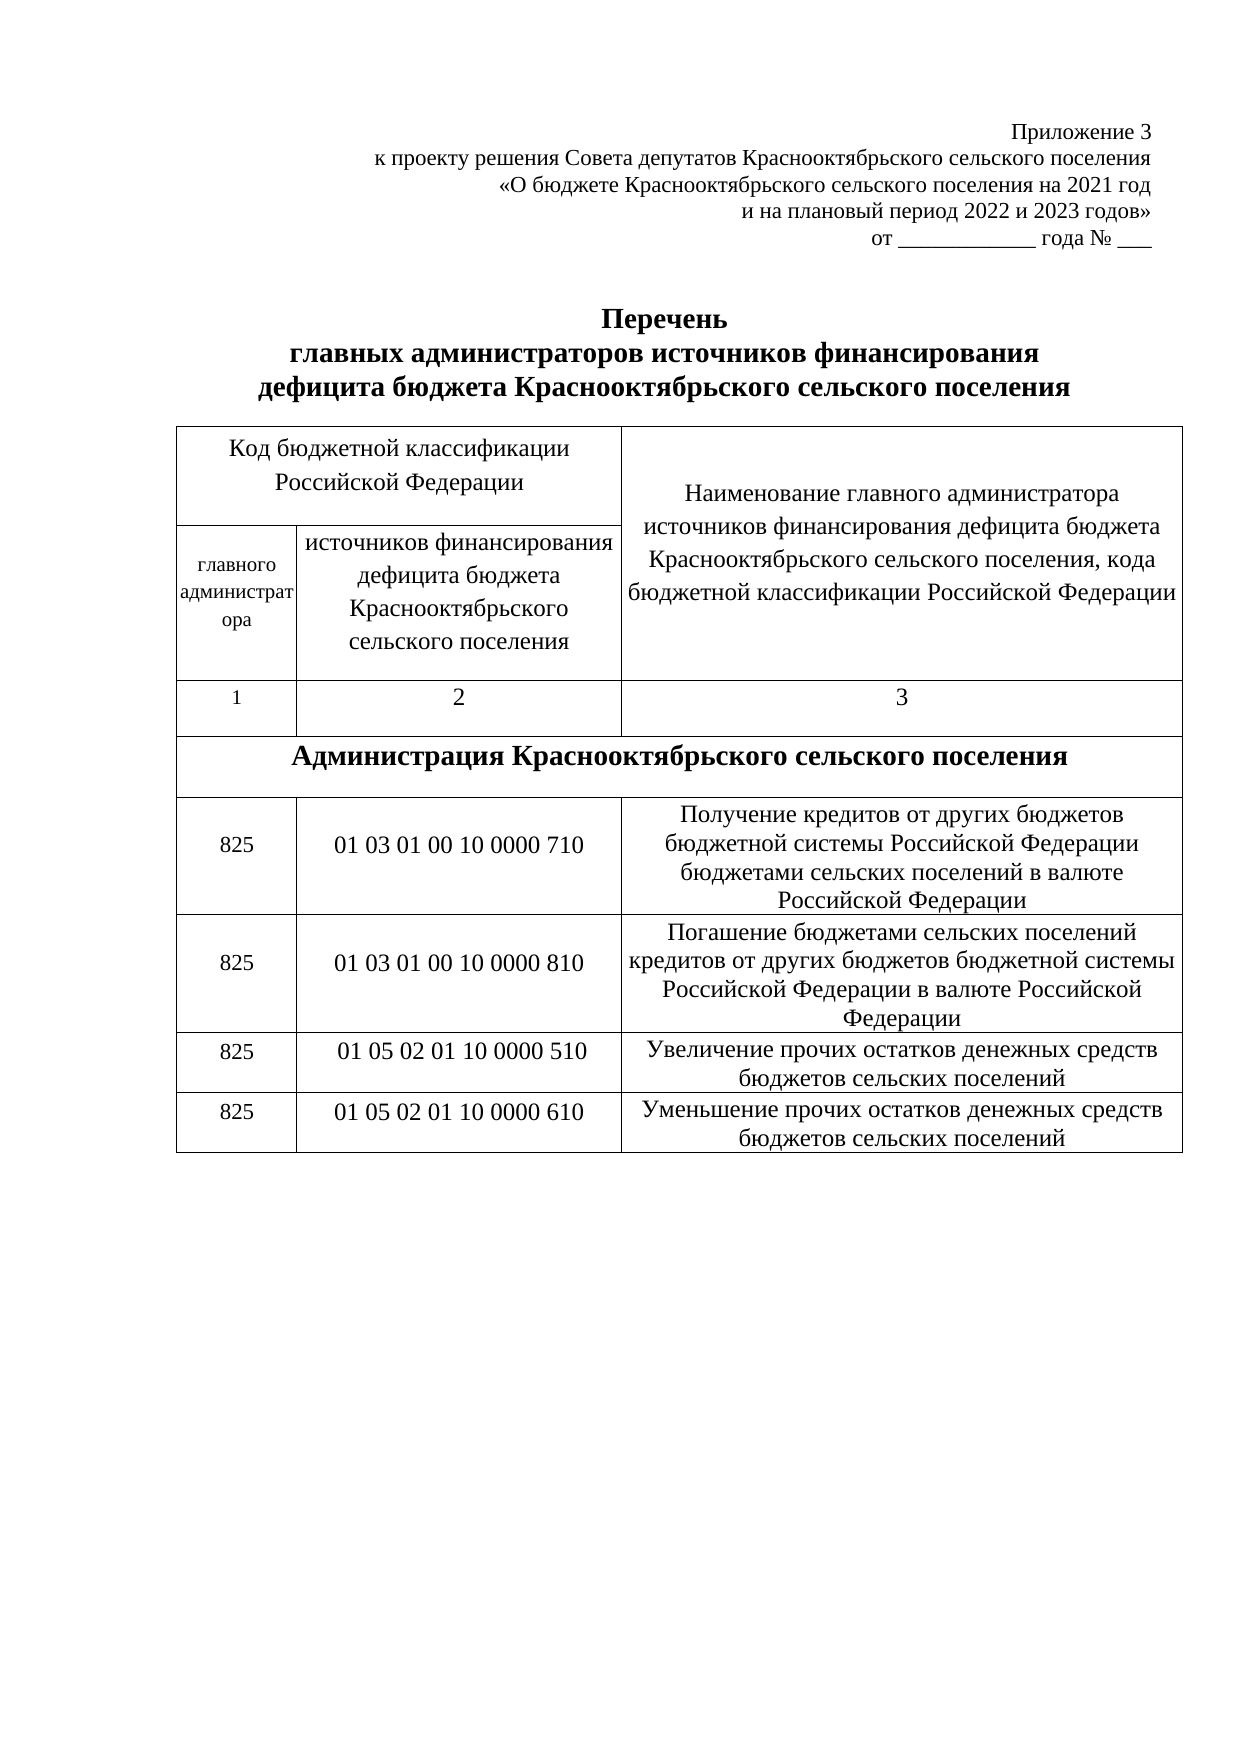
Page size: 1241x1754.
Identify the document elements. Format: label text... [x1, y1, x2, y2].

table_cell Погашение бюджетами сельских поселений кредитов от других бюджетов бюджетной системы Российской Федерации в валюте Российской Федерации [622, 915, 1182, 1032]
table_cell 01 03 01 00 10 0000 710 [297, 798, 621, 914]
title главных администраторов источников финансирования [177, 335, 1152, 369]
table_cell источников финансирования дефицита бюджета Краснооктябрьского сельского поселения [297, 526, 621, 680]
table_cell 01 05 02 01 10 0000 610 [297, 1093, 621, 1152]
text «О бюджете Краснооктябрьского сельского поселения на 2021 год [177, 171, 1152, 197]
table_cell Получение кредитов от других бюджетов бюджетной системы Российской Федерации бюджетами сельских поселений в валюте Российской Федерации [622, 798, 1182, 914]
table_cell Администрация Краснооктябрьского сельского поселения [177, 737, 1182, 797]
table_header Наименование главного администратора источников финансирования дефицита бюджета Краснооктябрьского сельского поселения, кода бюджетной классификации Российской Федерации [622, 427, 1182, 680]
table_cell 825 [177, 798, 296, 914]
table_cell главного администратора [177, 526, 296, 680]
text к проекту решения Совета депутатов Краснооктябрьского сельского поселения [177, 144, 1152, 171]
table_cell 825 [177, 915, 296, 1032]
title Перечень [177, 302, 1152, 335]
table_cell 825 [177, 1093, 296, 1152]
table_cell 825 [177, 1033, 296, 1092]
text от ____________ года № ___ [177, 223, 1152, 250]
text и на плановый период 2022 и 2023 годов» [177, 197, 1152, 223]
table_cell 3 [622, 681, 1182, 736]
table_header Код бюджетной классификации Российской Федерации [177, 427, 621, 525]
table_cell 01 03 01 00 10 0000 810 [297, 915, 621, 1032]
title дефицита бюджета Краснооктябрьского сельского поселения [177, 369, 1152, 402]
table_cell Увеличение прочих остатков денежных средств бюджетов сельских поселений [622, 1033, 1182, 1092]
table_cell 01 05 02 01 10 0000 510 [297, 1033, 621, 1092]
text Приложение 3 [177, 118, 1152, 144]
table_cell 2 [297, 681, 621, 736]
table_cell 1 [177, 681, 296, 736]
table_cell Уменьшение прочих остатков денежных средств бюджетов сельских поселений [622, 1093, 1182, 1152]
